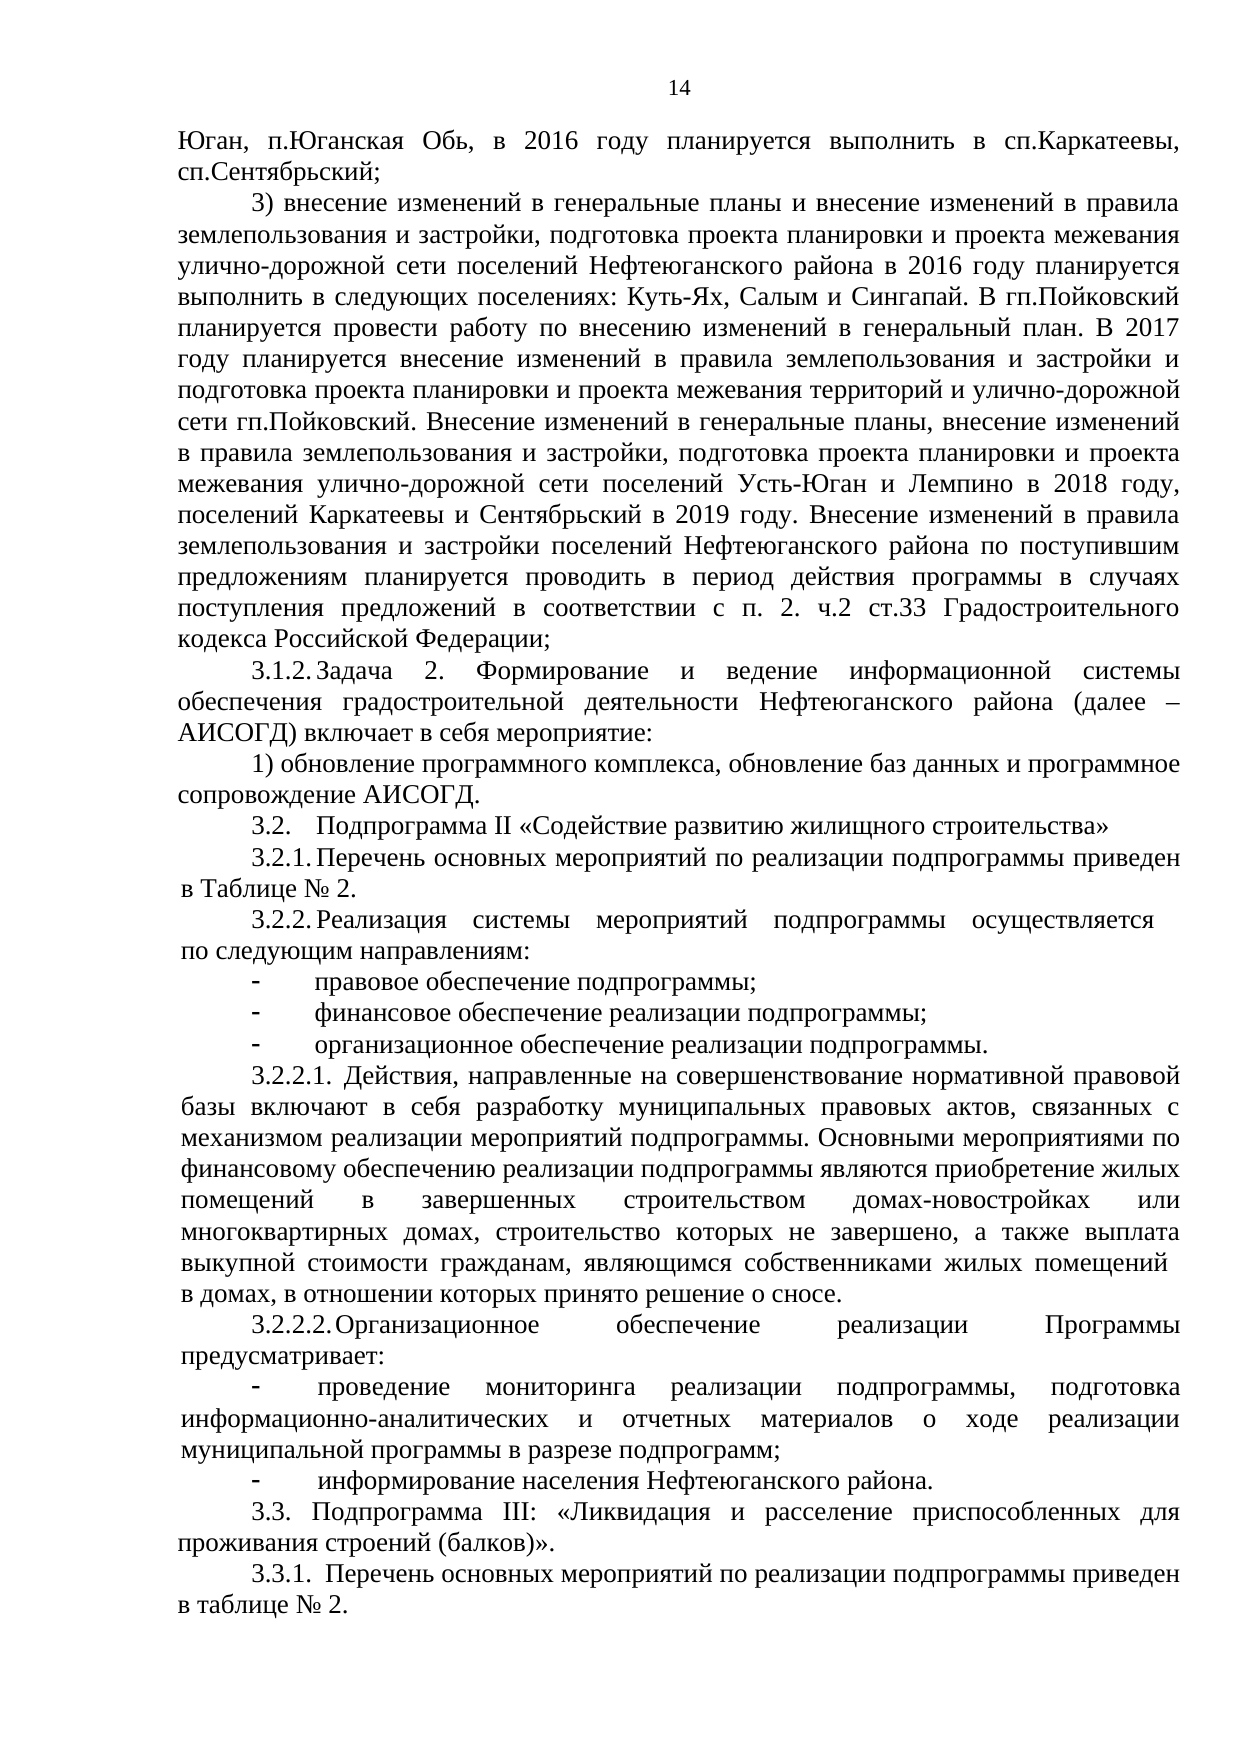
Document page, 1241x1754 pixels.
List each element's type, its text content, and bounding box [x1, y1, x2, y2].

text 1) обновление программного комплекса, обновление баз данных и программное сопровождение АИСОГД. [177, 747, 1181, 809]
text 3) внесение изменений в генеральные планы и внесение изменений в правила землепользования и застройки, подготовка проекта планировки и проекта межевания улично-дорожной сети поселений Нефтеюганского района в 2016 году планируется выполнить в следующих поселениях: Куть-Ях, Салым и Сингапай. В гп.Пойковский планируется провести работу по внесению изменений в генеральный план. В 2017 году планируется внесение изменений в правила землепользования и застройки и подготовка проекта планировки и проекта межевания территорий и улично-дорожной сети гп.Пойковский. Внесение изменений в генеральные планы, внесение изменений в правила землепользования и застройки, подготовка проекта планировки и проекта межевания улично-дорожной сети поселений Усть-Юган и Лемпино в 2018 году, поселений Каркатеевы и Сентябрьский в 2019 году. Внесение изменений в правила землепользования и застройки поселений Нефтеюганского района по поступившим предложениям планируется проводить в период действия программы в случаях поступления предложений в соответствии с п. 2. ч.2 ст.33 Градостроительного кодекса Российской Федерации; [177, 187, 1181, 654]
list Действия, направленные на совершенствование нормативной правовой базы включают в себя разработку муниципальных правовых актов, связанных с механизмом реализации мероприятий подпрограммы. Основными мероприятиями по финансовому обеспечению реализации подпрограммы являются приобретение жилых помещений в завершенных строительством домах-новостройках или многоквартирных домах, строительство которых не завершено, а также выплата выкупной стоимости гражданам, являющимся собственниками жилых помещений в домах, в отношении которых принято решение о сносе. [181, 1059, 1181, 1308]
list Подпрограмма II «Содействие развитию жилищного строительства» [177, 809, 1181, 841]
list информирование населения Нефтеюганского района. [181, 1464, 1181, 1495]
list Перечень основных мероприятий по реализации подпрограммы приведен в таблице № 2. [177, 1557, 1181, 1620]
list правовое обеспечение подпрограммы; [181, 965, 1181, 996]
list организационное обеспечение реализации подпрограммы. [181, 1028, 1181, 1059]
list проведение мониторинга реализации подпрограммы, подготовка информационно-аналитических и отчетных материалов о ходе реализации муниципальной программы в разрезе подпрограмм; [181, 1370, 1181, 1464]
list финансовое обеспечение реализации подпрограммы; [181, 996, 1181, 1028]
list Перечень основных мероприятий по реализации подпрограммы приведен в Таблице № 2. [181, 841, 1181, 903]
list Реализация системы мероприятий подпрограммы осуществляется по следующим направлениям: [181, 903, 1181, 965]
text 3.3. Подпрограмма III: «Ликвидация и расселение приспособленных для проживания строений (балков)». [177, 1495, 1181, 1557]
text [177, 124, 1181, 187]
list Задача 2. Формирование и ведение информационной системы обеспечения градостроительной деятельности Нефтеюганского района (далее – АИСОГД) включает в себя мероприятие: [177, 654, 1181, 747]
list Организационное обеспечение реализации Программы предусматривает: [181, 1308, 1181, 1370]
